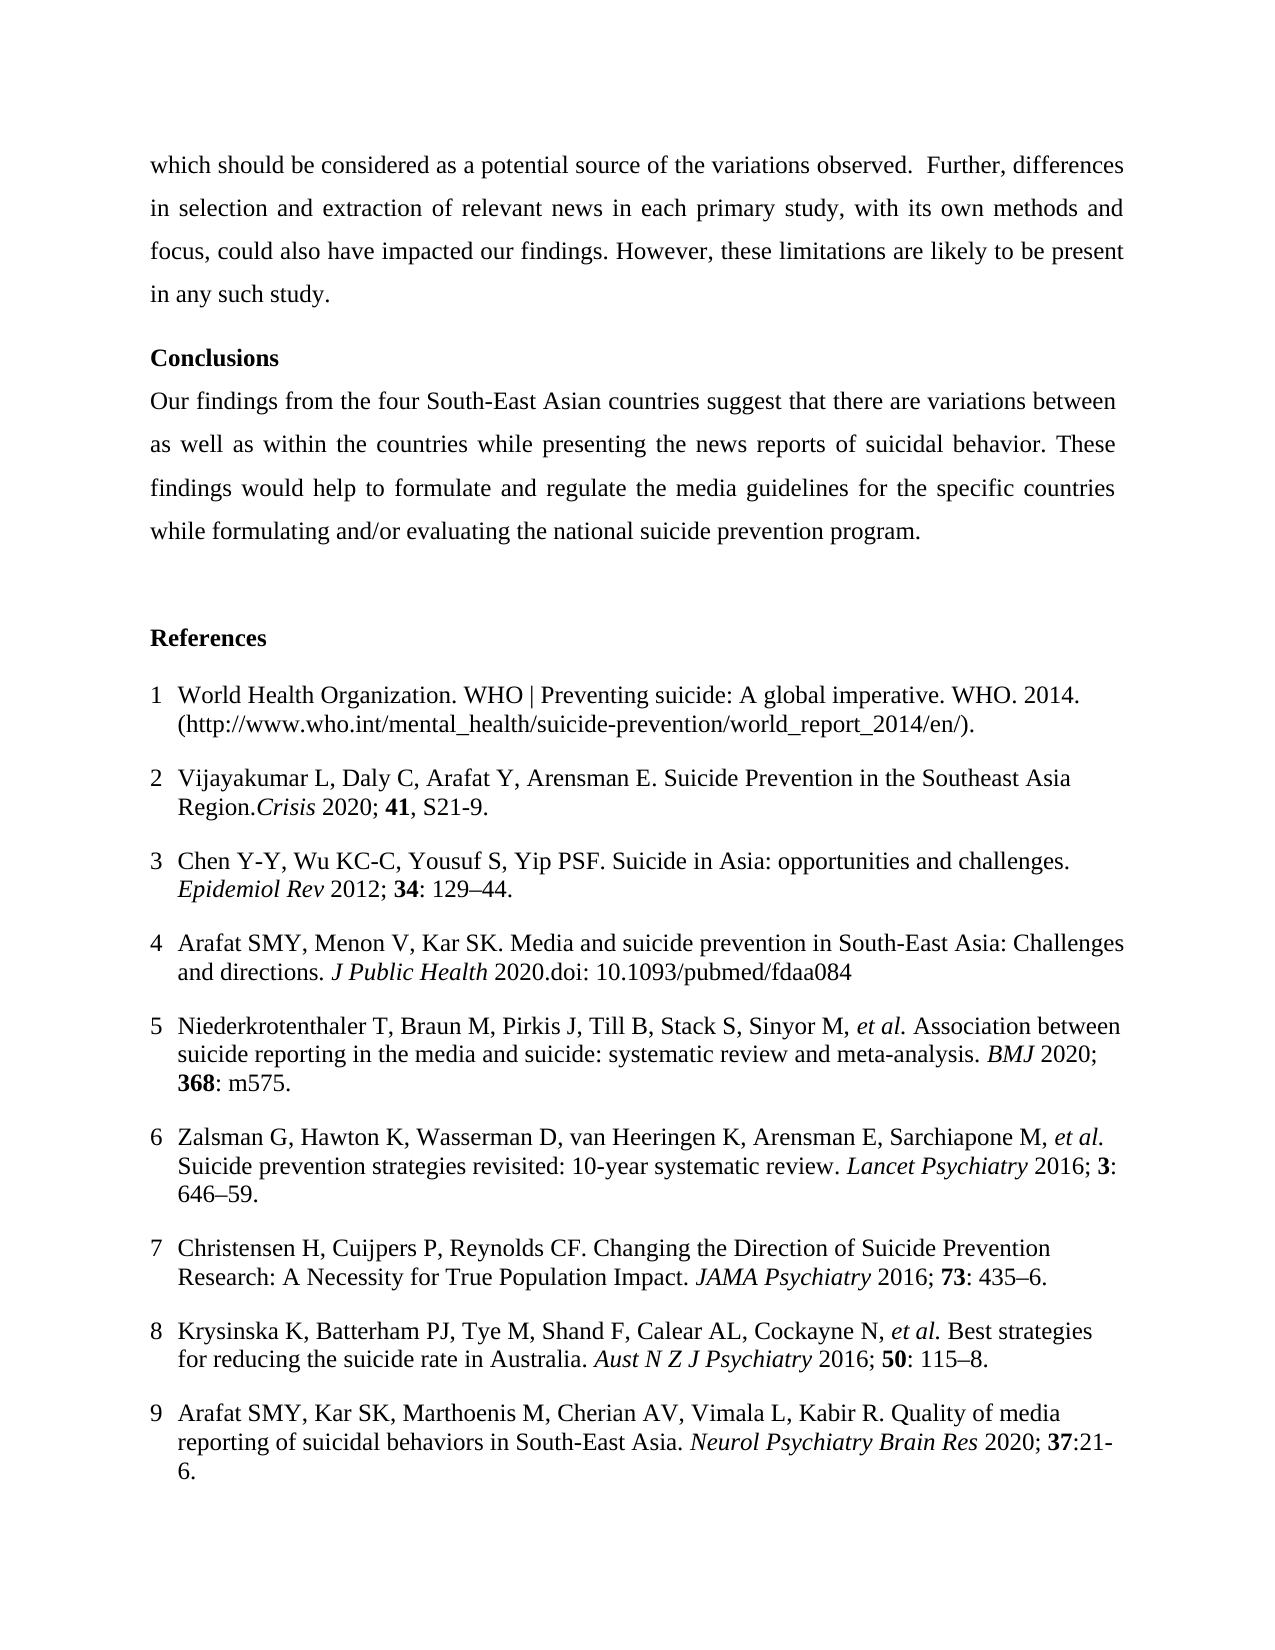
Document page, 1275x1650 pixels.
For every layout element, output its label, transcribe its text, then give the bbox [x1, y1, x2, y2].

subtitle Conclusions [150, 343, 1125, 372]
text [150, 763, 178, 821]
text 9 Arafat SMY, Kar SK, Marthoenis M, Cherian AV, Vimala L, Kabir R. Quality of media reporting of suicidal behaviors in South-East Asia. Neurol Psychiatry Brain Res 2020; 37:21-6. [150, 1398, 1125, 1484]
subtitle References [150, 623, 1125, 652]
text 8 Krysinska K, Batterham PJ, Tye M, Shand F, Calear AL, Cockayne N, et al. Best strategies for reducing the suicide rate in Australia. Aust N Z J Psychiatry 2016; 50: 115–8. [150, 1316, 1125, 1373]
text 6 Zalsman G, Hawton K, Wasserman D, van Heeringen K, Arensman E, Sarchiapone M, et al. Suicide prevention strategies revisited: 10-year systematic review. Lancet Psychiatry 2016; 3: 646–59. [150, 1122, 1125, 1208]
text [150, 150, 1125, 308]
text Our findings from the four South-East Asian countries suggest that there are variations between as well as within the countries while presenting the news reports of suicidal behavior. These findings would help to formulate and regulate the media guidelines for the specific countries while formulating and/or evaluating the national suicide prevention program. [150, 386, 1117, 544]
text 2 Vijayakumar L, Daly C, Arafat Y, Arensman E. Suicide Prevention in the Southeast Asia Region.Crisis 2020; 41, S21-9. [489, 763, 1125, 821]
text 5 Niederkrotenthaler T, Braun M, Pirkis J, Till B, Stack S, Sinyor M, et al. Association between suicide reporting in the media and suicide: systematic review and meta-analysis. BMJ 2020; 368: m575. [150, 1011, 1125, 1097]
text 1 World Health Organization. WHO | Preventing suicide: A global imperative. WHO. 2014. (http://www.who.int/mental_health/suicide-prevention/world_report_2014/en/). [150, 680, 1125, 738]
text 3 Chen Y-Y, Wu KC-C, Yousuf S, Yip PSF. Suicide in Asia: opportunities and challenges. Epidemiol Rev 2012; 34: 129–44. [150, 846, 1125, 903]
text 7 Christensen H, Cuijpers P, Reynolds CF. Changing the Direction of Suicide Prevention Research: A Necessity for True Population Impact. JAMA Psychiatry 2016; 73: 435–6. [150, 1233, 1125, 1291]
text 4 Arafat SMY, Menon V, Kar SK. Media and suicide prevention in South-East Asia: Challenges and directions. J Public Health 2020.doi: 10.1093/pubmed/fdaa084 [150, 928, 1125, 986]
